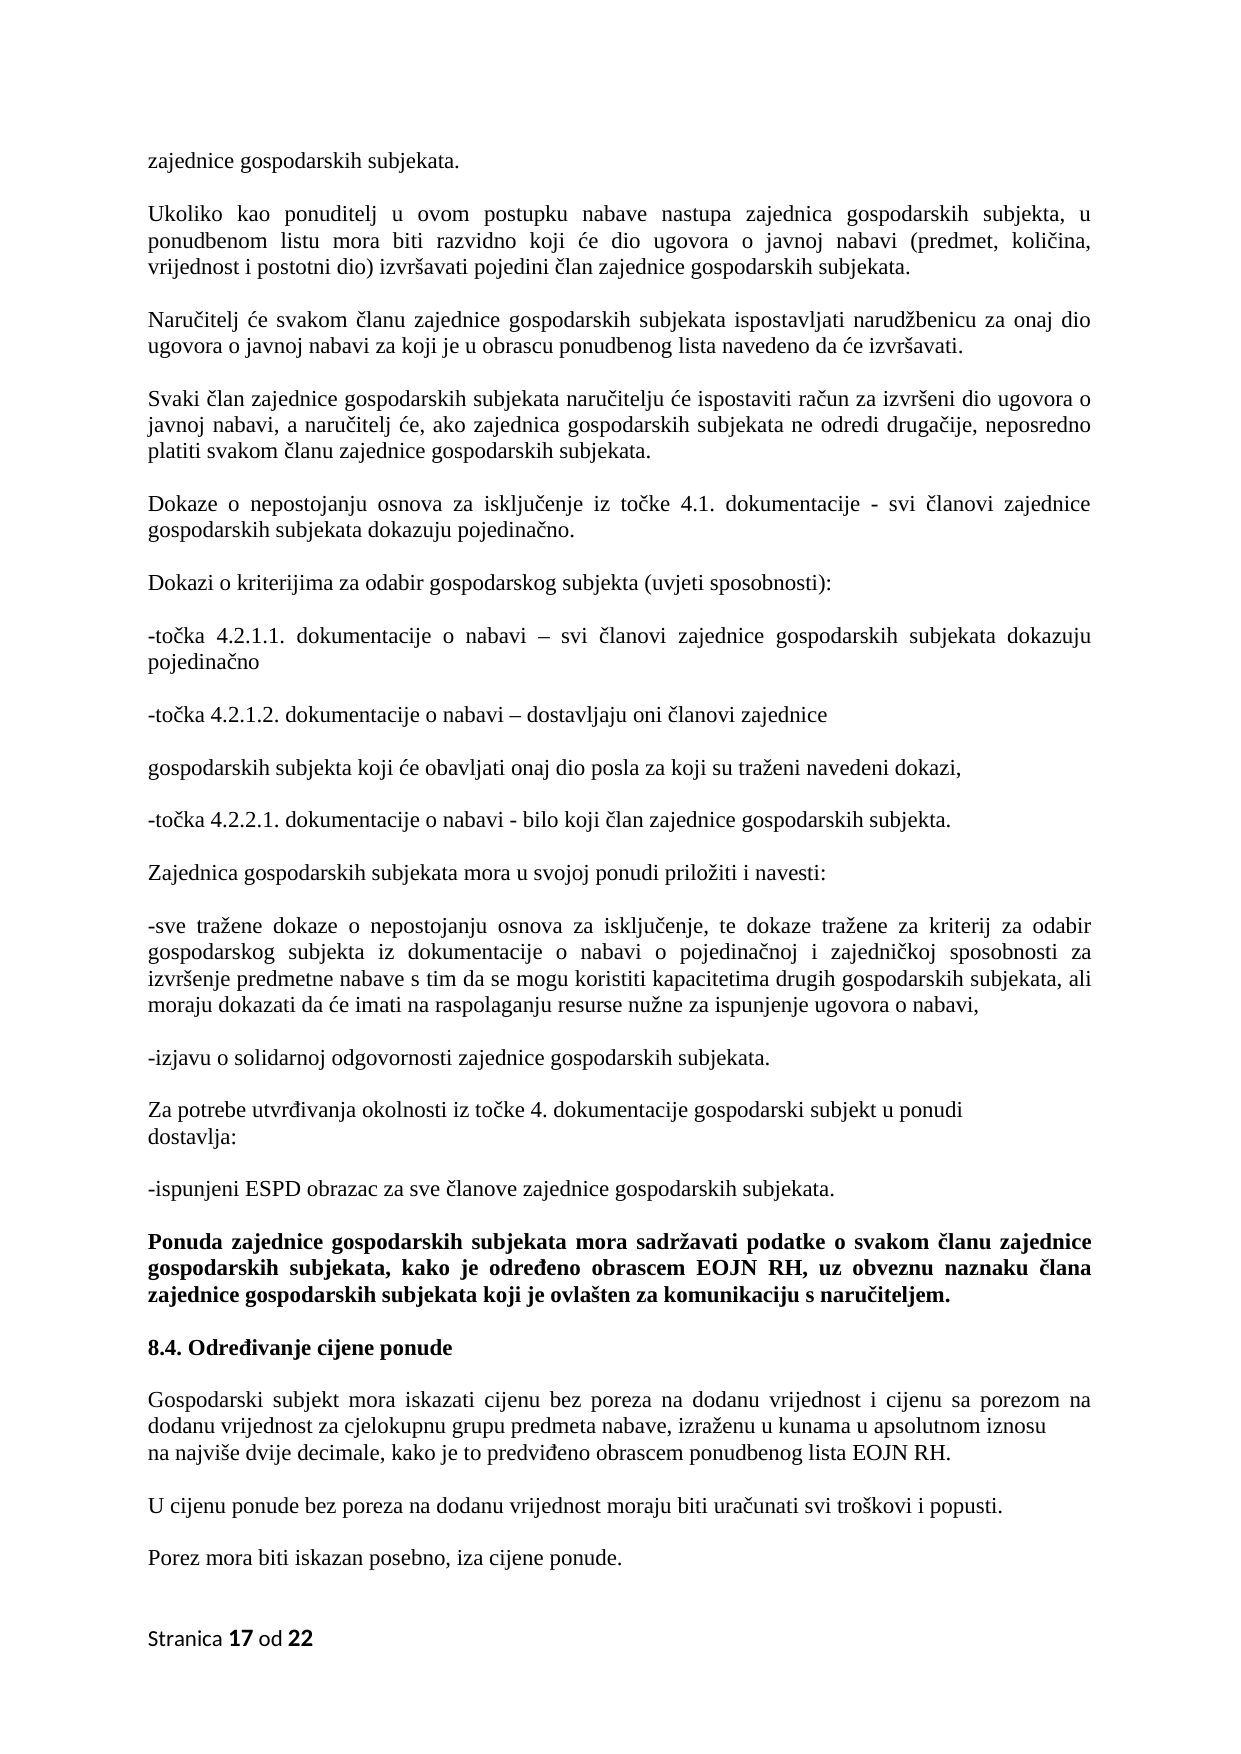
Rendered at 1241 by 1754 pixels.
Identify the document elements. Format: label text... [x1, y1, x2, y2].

text Dokazi o kriterijima za odabir gospodarskog subjekta (uvjeti sposobnosti): [148, 569, 1093, 596]
text U cijenu ponude bez poreza na dodanu vrijednost moraju biti uračunati svi troškovi i popusti. [148, 1492, 1093, 1518]
text Za potrebe utvrđivanja okolnosti iz točke 4. dokumentacije gospodarski subjekt u ponudi [148, 1096, 1093, 1123]
text Dokaze o nepostojanju osnova za isključenje iz točke 4.1. dokumentacije - svi članovi zajednice gospodarskih subjekata dokazuju pojedinačno. [148, 490, 1093, 543]
text na najviše dvije decimale, kako je to predviđeno obrascem ponudbenog lista EOJN RH. [148, 1439, 1093, 1465]
text gospodarskih subjekta koji će obavljati onaj dio posla za koji su traženi navedeni dokazi, [148, 754, 1093, 780]
text Svaki član zajednice gospodarskih subjekata naručitelju će ispostaviti račun za izvršeni dio ugovora o javnoj nabavi, a naručitelj će, ako zajednica gospodarskih subjekata ne odredi drugačije, neposredno platiti svakom članu zajednice gospodarskih subjekata. [148, 385, 1093, 464]
text -točka 4.2.2.1. dokumentacije o nabavi - bilo koji član zajednice gospodarskih subjekta. [148, 806, 1093, 833]
text Gospodarski subjekt mora iskazati cijenu bez poreza na dodanu vrijednost i cijenu sa porezom na dodanu vrijednost za cjelokupnu grupu predmeta nabave, izraženu u kunama u apsolutnom iznosu [148, 1386, 1093, 1439]
text Porez mora biti iskazan posebno, iza cijene ponude. [148, 1544, 1093, 1571]
text -točka 4.2.1.2. dokumentacije o nabavi – dostavljaju oni članovi zajednice [148, 701, 1093, 727]
text -izjavu o solidarnoj odgovornosti zajednice gospodarskih subjekata. [148, 1044, 1093, 1070]
text zajednice gospodarskih subjekata. [148, 148, 1093, 174]
text -ispunjeni ESPD obrazac za sve članove zajednice gospodarskih subjekata. [148, 1175, 1093, 1202]
text 8.4. Određivanje cijene ponude [148, 1333, 1093, 1360]
text dostavlja: [148, 1123, 1093, 1149]
text Zajednica gospodarskih subjekata mora u svojoj ponudi priložiti i navesti: [148, 859, 1093, 886]
text -sve tražene dokaze o nepostojanju osnova za isključenje, te dokaze tražene za kriterij za odabir gospodarskog subjekta iz dokumentacije o nabavi o pojedinačnoj i zajedničkoj sposobnosti za izvršenje predmetne nabave s tim da se mogu koristiti kapacitetima drugih gospodarskih subjekata, ali moraju dokazati da će imati na raspolaganju resurse nužne za ispunjenje ugovora o nabavi, [148, 912, 1093, 1017]
text Ponuda zajednice gospodarskih subjekata mora sadržavati podatke o svakom članu zajednice gospodarskih subjekata, kako je određeno obrascem EOJN RH, uz obveznu naznaku člana zajednice gospodarskih subjekata koji je ovlašten za komunikaciju s naručiteljem. [148, 1228, 1093, 1307]
text Naručitelj će svakom članu zajednice gospodarskih subjekata ispostavljati narudžbenicu za onaj dio ugovora o javnoj nabavi za koji je u obrascu ponudbenog lista navedeno da će izvršavati. [148, 306, 1093, 358]
text Ukoliko kao ponuditelj u ovom postupku nabave nastupa zajednica gospodarskih subjekta, u ponudbenom listu mora biti razvidno koji će dio ugovora o javnoj nabavi (predmet, količina, vrijednost i postotni dio) izvršavati pojedini član zajednice gospodarskih subjekata. [148, 200, 1093, 279]
text -točka 4.2.1.1. dokumentacije o nabavi – svi članovi zajednice gospodarskih subjekata dokazuju pojedinačno [148, 622, 1093, 675]
